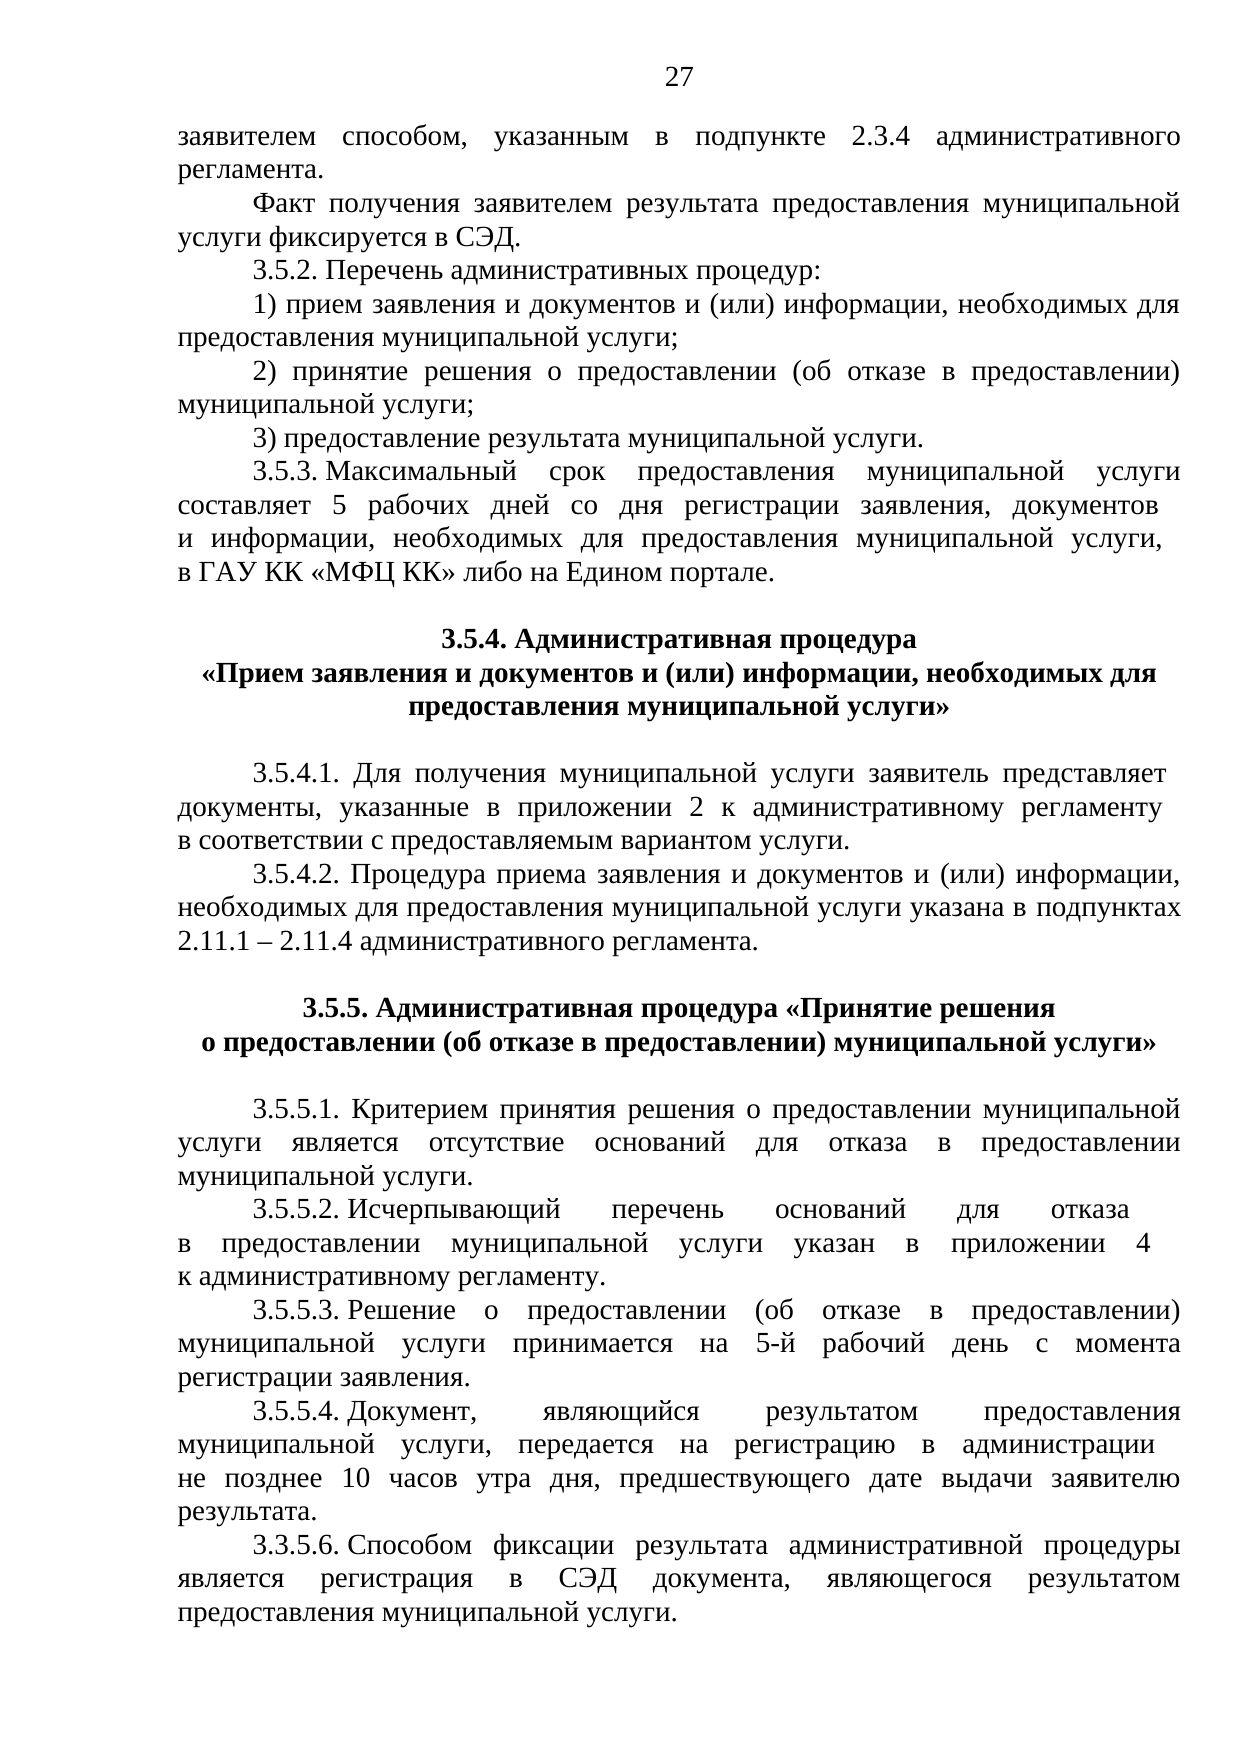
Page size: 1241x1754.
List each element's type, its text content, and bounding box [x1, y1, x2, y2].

text 3.5.5.1. Критерием принятия решения о предоставлении муниципальной услуги является отсутствие оснований для отказа в предоставлении муниципальной услуги. [177, 1091, 1181, 1191]
text 3.5.5. Административная процедура «Принятие решения о предоставлении (об отказе в предоставлении) муниципальной услуги» [177, 990, 1181, 1057]
text 3.3.5.6. Способом фиксации результата административной процедуры является регистрация в СЭД документа, являющегося результатом предоставления муниципальной услуги. [177, 1527, 1181, 1627]
text 3.5.4. Административная процедура [177, 621, 1181, 655]
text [177, 118, 1181, 185]
text 3.5.3. Максимальный срок предоставления муниципальной услуги составляет 5 рабочих дней со дня регистрации заявления, документов и информации, необходимых для предоставления муниципальной услуги, в ГАУ КК «МФЦ КК» либо на Едином портале. [177, 453, 1181, 588]
text 3.5.4.2. Процедура приема заявления и документов и (или) информации, необходимых для предоставления муниципальной услуги указана в подпунктах 2.11.1 – 2.11.4 административного регламента. [177, 856, 1181, 957]
text 3.5.2. Перечень административных процедур: [177, 252, 1181, 286]
text 1) прием заявления и документов и (или) информации, необходимых для предоставления муниципальной услуги; [177, 286, 1181, 353]
text «Прием заявления и документов и (или) информации, необходимых для предоставления муниципальной услуги» [177, 655, 1181, 722]
text 2) принятие решения о предоставлении (об отказе в предоставлении) муниципальной услуги; [177, 353, 1181, 420]
text Факт получения заявителем результата предоставления муниципальной услуги фиксируется в СЭД. [177, 185, 1181, 252]
text 3.5.4.1. Для получения муниципальной услуги заявитель представляет документы, указанные в приложении 2 к административному регламенту в соответствии с предоставляемым вариантом услуги. [177, 755, 1181, 856]
text 3.5.5.2. Исчерпывающий перечень оснований для отказа в предоставлении муниципальной услуги указан в приложении 4 к административному регламенту. [177, 1191, 1181, 1292]
text 3) предоставление результата муниципальной услуги. [177, 420, 1181, 453]
text 3.5.5.3. Решение о предоставлении (об отказе в предоставлении) муниципальной услуги принимается на 5-й рабочий день с момента регистрации заявления. [177, 1292, 1181, 1393]
text 3.5.5.4. Документ, являющийся результатом предоставления муниципальной услуги, передается на регистрацию в администрации не позднее 10 часов утра дня, предшествующего дате выдачи заявителю результата. [177, 1393, 1181, 1527]
